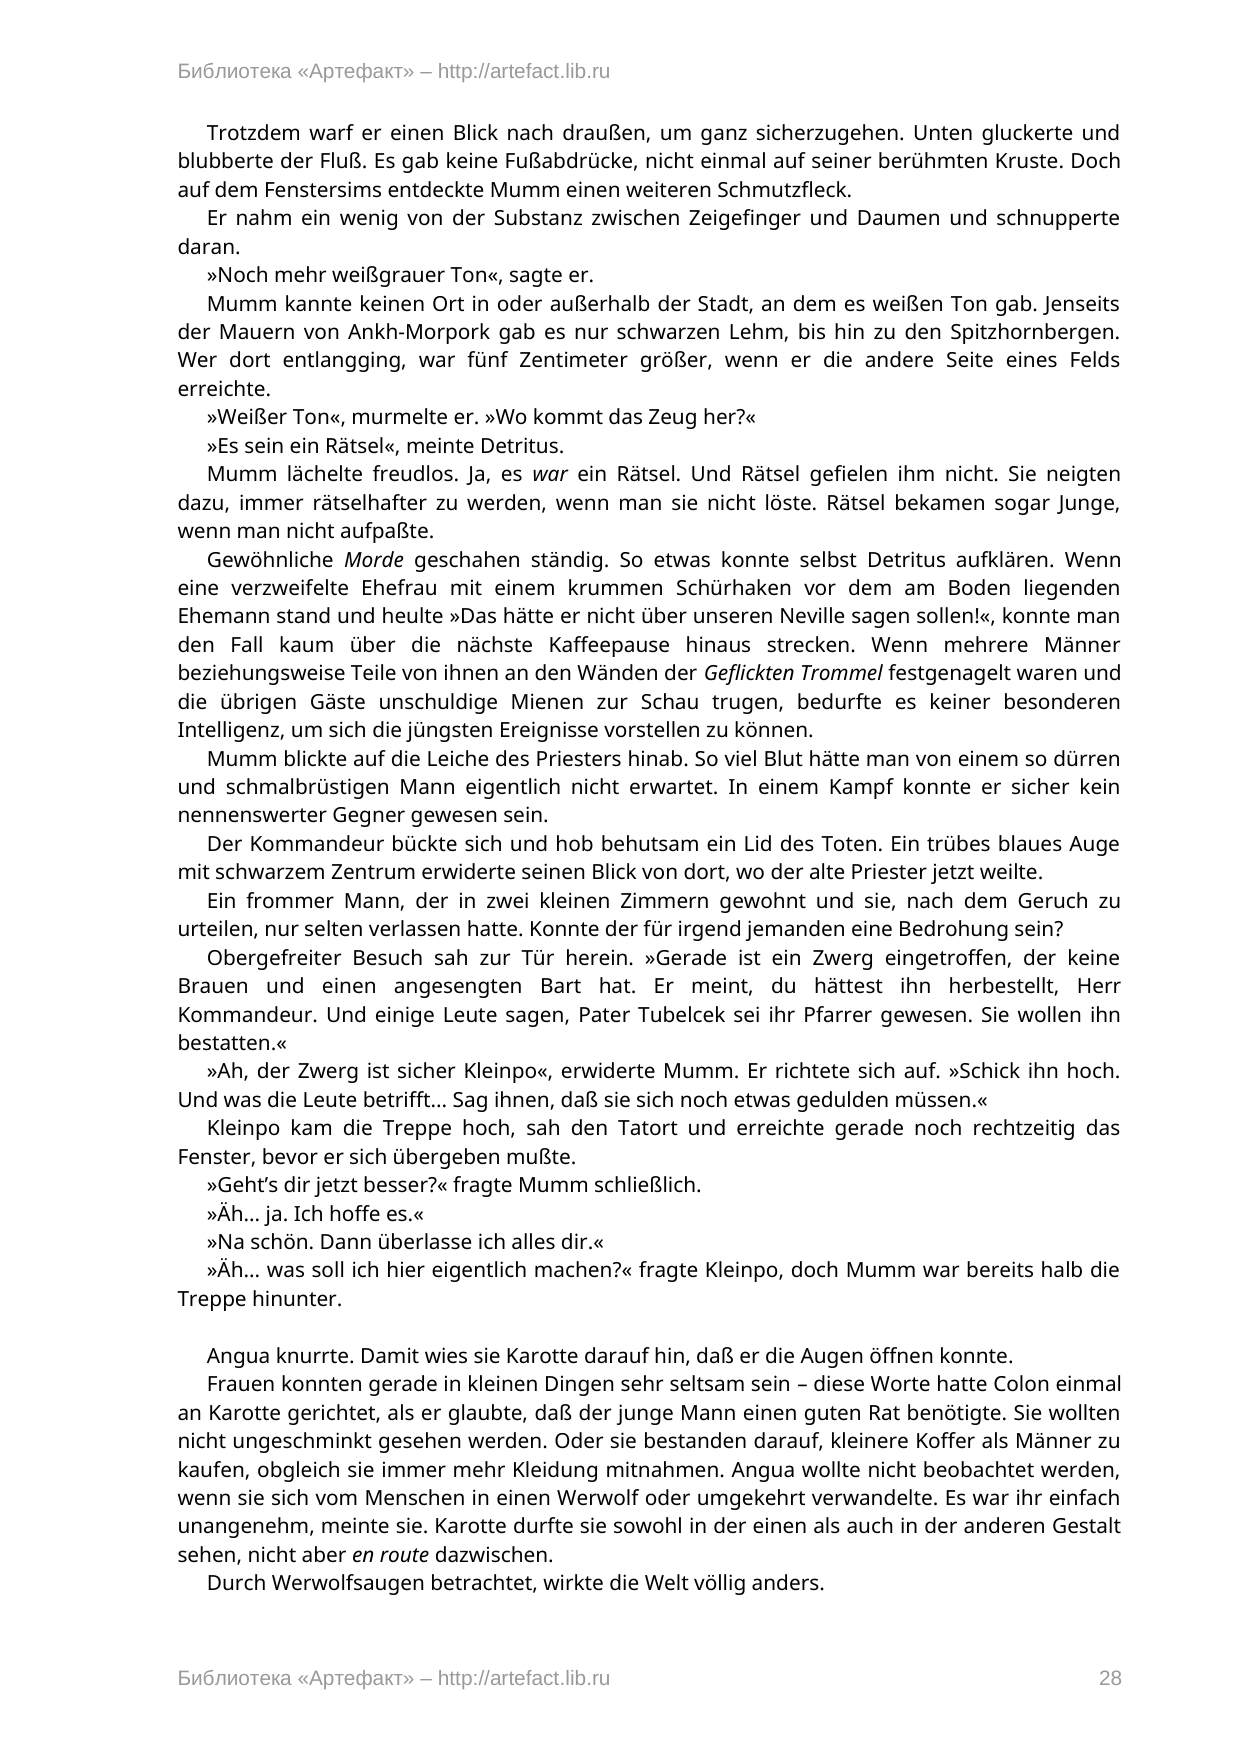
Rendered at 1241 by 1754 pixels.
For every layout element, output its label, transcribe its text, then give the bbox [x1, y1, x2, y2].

text »Äh... was soll ich hier eigentlich machen?« fragte Kleinpo, doch Mumm war bereits halb die Treppe hinunter. [177, 1256, 1122, 1312]
text »Noch mehr weißgrauer Ton«, sagte er. [177, 260, 1122, 289]
text »Geht’s dir jetzt besser?« fragte Mumm schließlich. [177, 1170, 1122, 1199]
text Mumm kannte keinen Ort in oder außerhalb der Stadt, an dem es weißen Ton gab. Jenseits der Mauern von Ankh-Morpork gab es nur schwarzen Lehm, bis hin zu den Spitzhornbergen. Wer dort entlangging, war fünf Zentimeter größer, wenn er die andere Seite eines Felds erreichte. [177, 289, 1122, 402]
text Frauen konnten gerade in kleinen Dingen sehr seltsam sein – diese Worte hatte Colon einmal an Karotte gerichtet, als er glaubte, daß der junge Mann einen guten Rat benötigte. Sie wollten nicht ungeschminkt gesehen werden. Oder sie bestanden darauf, kleinere Koffer als Männer zu kaufen, obgleich sie immer mehr Kleidung mitnahmen. Angua wollte nicht beobachtet werden, wenn sie sich vom Menschen in einen Werwolf oder umgekehrt verwandelte. Es war ihr einfach unangenehm, meinte sie. Karotte durfte sie sowohl in der einen als auch in der anderen Gestalt sehen, nicht aber en route dazwischen. [177, 1369, 1122, 1568]
text Gewöhnliche Morde geschahen ständig. So etwas konnte selbst Detritus aufklären. Wenn eine verzweifelte Ehefrau mit einem krummen Schürhaken vor dem am Boden liegenden Ehemann stand und heulte »Das hätte er nicht über unseren Neville sagen sollen!«, konnte man den Fall kaum über die nächste Kaffeepause hinaus strecken. Wenn mehrere Männer beziehungsweise Teile von ihnen an den Wänden der Geflickten Trommel festgenagelt waren und die übrigen Gäste unschuldige Mienen zur Schau trugen, bedurfte es keiner besonderen Intelligenz, um sich die jüngsten Ereignisse vorstellen zu können. [177, 545, 1122, 744]
text »Ah, der Zwerg ist sicher Kleinpo«, erwiderte Mumm. Er richtete sich auf. »Schick ihn hoch. Und was die Leute betrifft... Sag ihnen, daß sie sich noch etwas gedulden müssen.« [177, 1057, 1122, 1113]
text »Weißer Ton«, murmelte er. »Wo kommt das Zeug her?« [177, 402, 1122, 431]
text »Na schön. Dann überlasse ich alles dir.« [177, 1227, 1122, 1256]
text Mumm blickte auf die Leiche des Priesters hinab. So viel Blut hätte man von einem so dürren und schmalbrüstigen Mann eigentlich nicht erwartet. In einem Kampf konnte er sicher kein nennenswerter Gegner gewesen sein. [177, 744, 1122, 829]
text »Es sein ein Rätsel«, meinte Detritus. [177, 431, 1122, 459]
text Durch Werwolfsaugen betrachtet, wirkte die Welt völlig anders. [177, 1568, 1122, 1597]
text Mumm lächelte freudlos. Ja, es war ein Rätsel. Und Rätsel gefielen ihm nicht. Sie neigten dazu, immer rätselhafter zu werden, wenn man sie nicht löste. Rätsel bekamen sogar Junge, wenn man nicht aufpaßte. [177, 459, 1122, 545]
text Obergefreiter Besuch sah zur Tür herein. »Gerade ist ein Zwerg eingetroffen, der keine Brauen und einen angesengten Bart hat. Er meint, du hättest ihn herbestellt, Herr Kommandeur. Und einige Leute sagen, Pater Tubelcek sei ihr Pfarrer gewesen. Sie wollen ihn bestatten.« [177, 943, 1122, 1057]
text Der Kommandeur bückte sich und hob behutsam ein Lid des Toten. Ein trübes blaues Auge mit schwarzem Zentrum erwiderte seinen Blick von dort, wo der alte Priester jetzt weilte. [177, 829, 1122, 886]
text Ein frommer Mann, der in zwei kleinen Zimmern gewohnt und sie, nach dem Geruch zu urteilen, nur selten verlassen hatte. Konnte der für irgend jemanden eine Bedrohung sein? [177, 886, 1122, 943]
text Angua knurrte. Damit wies sie Karotte darauf hin, daß er die Augen öffnen konnte. [177, 1341, 1122, 1369]
text »Äh... ja. Ich hoffe es.« [177, 1199, 1122, 1227]
text Kleinpo kam die Treppe hoch, sah den Tatort und erreichte gerade noch rechtzeitig das Fenster, bevor er sich übergeben mußte. [177, 1113, 1122, 1170]
text Er nahm ein wenig von der Substanz zwischen Zeigefinger und Daumen und schnupperte daran. [177, 203, 1122, 260]
text Trotzdem warf er einen Blick nach draußen, um ganz sicherzugehen. Unten gluckerte und blubberte der Fluß. Es gab keine Fußabdrücke, nicht einmal auf seiner berühmten Kruste. Doch auf dem Fenstersims entdeckte Mumm einen weiteren Schmutzfleck. [177, 118, 1122, 203]
